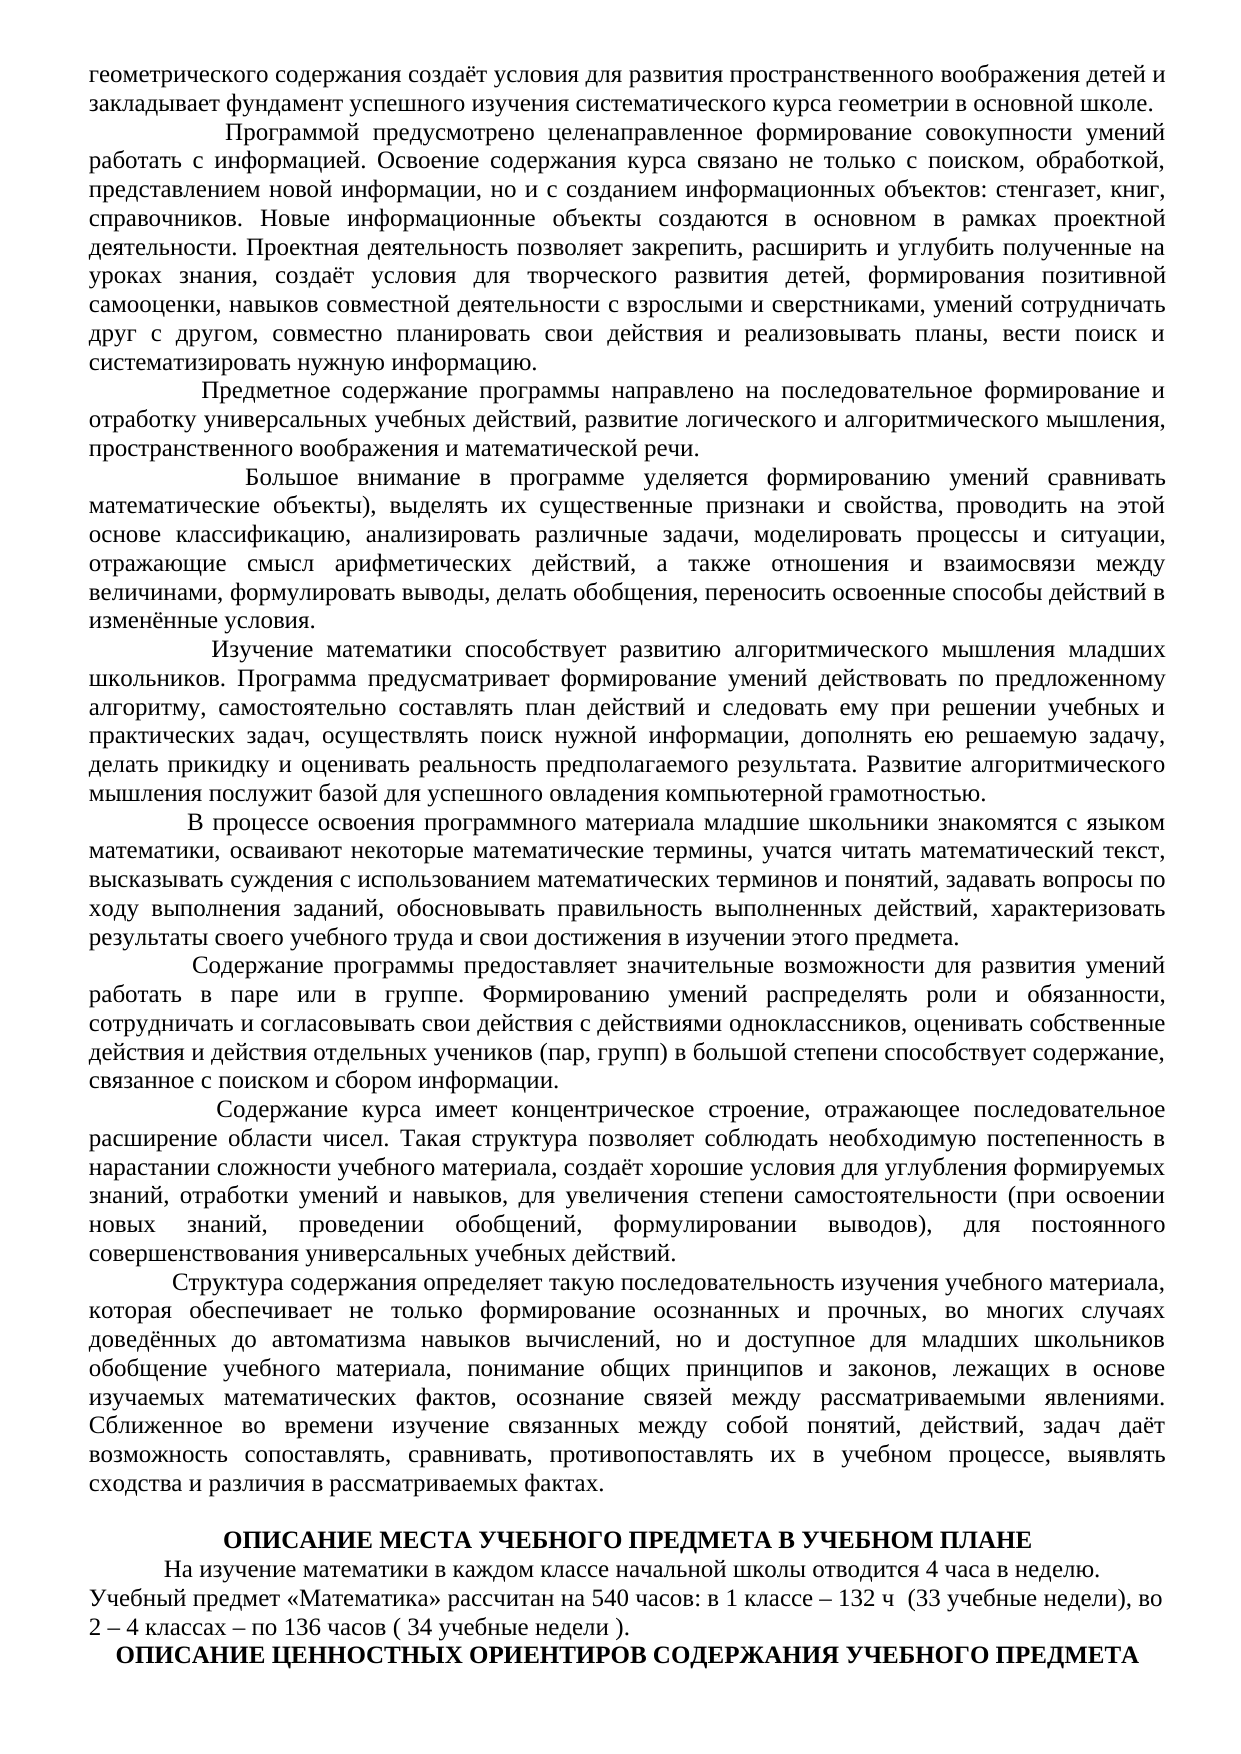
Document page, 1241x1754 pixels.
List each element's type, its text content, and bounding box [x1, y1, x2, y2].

text Изучение математики способствует развитию алгоритмического мышления младших школьников. Программа предусматривает формирование умений действовать по предложенному алгоритму, самостоятельно составлять план действий и следовать ему при решении учебных и практических задач, осуществлять поиск нужной информации, дополнять ею решаемую задачу, делать прикидку и оценивать реальность предполагаемого результата. Развитие алгоритмического мышления послужит базой для успешного овладения компьютерной грамотностью. [89, 634, 1167, 807]
text Большое внимание в программе уделяется формированию умений сравнивать математические объекты), выделять их существенные признаки и свойства, проводить на этой основе классификацию, анализировать различные задачи, моделировать процессы и ситуации, отражающие смысл арифметических действий, а также отношения и взаимосвязи между величинами, формулировать выводы, делать обобщения, переносить освоенные способы действий в изменённые условия. [89, 462, 1167, 634]
text В процессе освоения программного материала младшие школьники знакомятся с языком математики, осваивают некоторые математические термины, учатся читать математический текст, высказывать суждения с использованием математических терминов и понятий, задавать вопросы по ходу выполнения заданий, обосновывать правильность выполненных действий, характеризовать результаты своего учебного труда и свои достижения в изучении этого предмета. [89, 807, 1167, 950]
text Содержание курса имеет концентрическое строение, отражающее последовательное расширение области чисел. Такая структура позволяет соблюдать необходимую постепенность в нарастании сложности учебного материала, создаёт хорошие условия для углубления формируемых знаний, отработки умений и навыков, для увеличения степени самостоятельности (при освоении новых знаний, проведении обобщений, формулировании выводов), для постоянного совершенствования универсальных учебных действий. [89, 1094, 1167, 1267]
text Структура содержания определяет такую последовательность изучения учебного материала, которая обеспечивает не только формирование осознанных и прочных, во многих случаях доведённых до автоматизма навыков вычислений, но и доступное для младших школьников обобщение учебного материала, понимание общих принципов и законов, лежащих в основе изучаемых математических фактов, осознание связей между рассматриваемыми явлениями. Сближенное во времени изучение связанных между собой понятий, действий, задач даёт возможность сопоставлять, сравнивать, противопоставлять их в учебном процессе, выявлять сходства и различия в рассматриваемых фактах. [89, 1267, 1167, 1497]
text ОПИСАНИЕ ЦЕННОСТНЫХ ОРИЕНТИРОВ СОДЕРЖАНИЯ УЧЕБНОГО ПРЕДМЕТА [89, 1640, 1167, 1669]
text Программой предусмотрено целенаправленное формирование совокупности умений работать с информацией. Освоение содержания курса связано не только с поиском, обработкой, представлением новой информации, но и с созданием информационных объектов: стенгазет, книг, справочников. Новые информационные объекты создаются в основном в рамках проектной деятельности. Проектная деятельность позволяет закрепить, расширить и углубить полученные на уроках знания, создаёт условия для творческого развития детей, формирования позитивной самооценки, навыков совместной деятельности с взрослыми и сверстниками, умений сотрудничать друг с другом, совместно планировать свои действия и реализовывать планы, вести поиск и систематизировать нужную информацию. [89, 117, 1167, 375]
text Предметное содержание программы направлено на последовательное формирование и отработку универсальных учебных действий, развитие логического и алгоритмического мышления, пространственного воображения и математической речи. [89, 375, 1167, 462]
text ОПИСАНИЕ МЕСТА УЧЕБНОГО ПРЕДМЕТА В УЧЕБНОМ ПЛАНЕ [89, 1525, 1167, 1554]
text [89, 59, 1167, 117]
text На изучение математики в каждом классе начальной школы отводится 4 часа в неделю. Учебный предмет «Математика» рассчитан на 540 часов: в 1 классе – 132 ч (33 учебные недели), во 2 – 4 классах – по 136 часов ( 34 учебные недели ). [89, 1554, 1167, 1640]
text Содержание программы предоставляет значительные возможности для развития умений работать в паре или в группе. Формированию умений распределять роли и обязанности, сотрудничать и согласовывать свои действия с действиями одноклассников, оценивать собственные действия и действия отдельных учеников (пар, групп) в большой степени способствует содержание, связанное с поиском и сбором информации. [89, 950, 1167, 1094]
